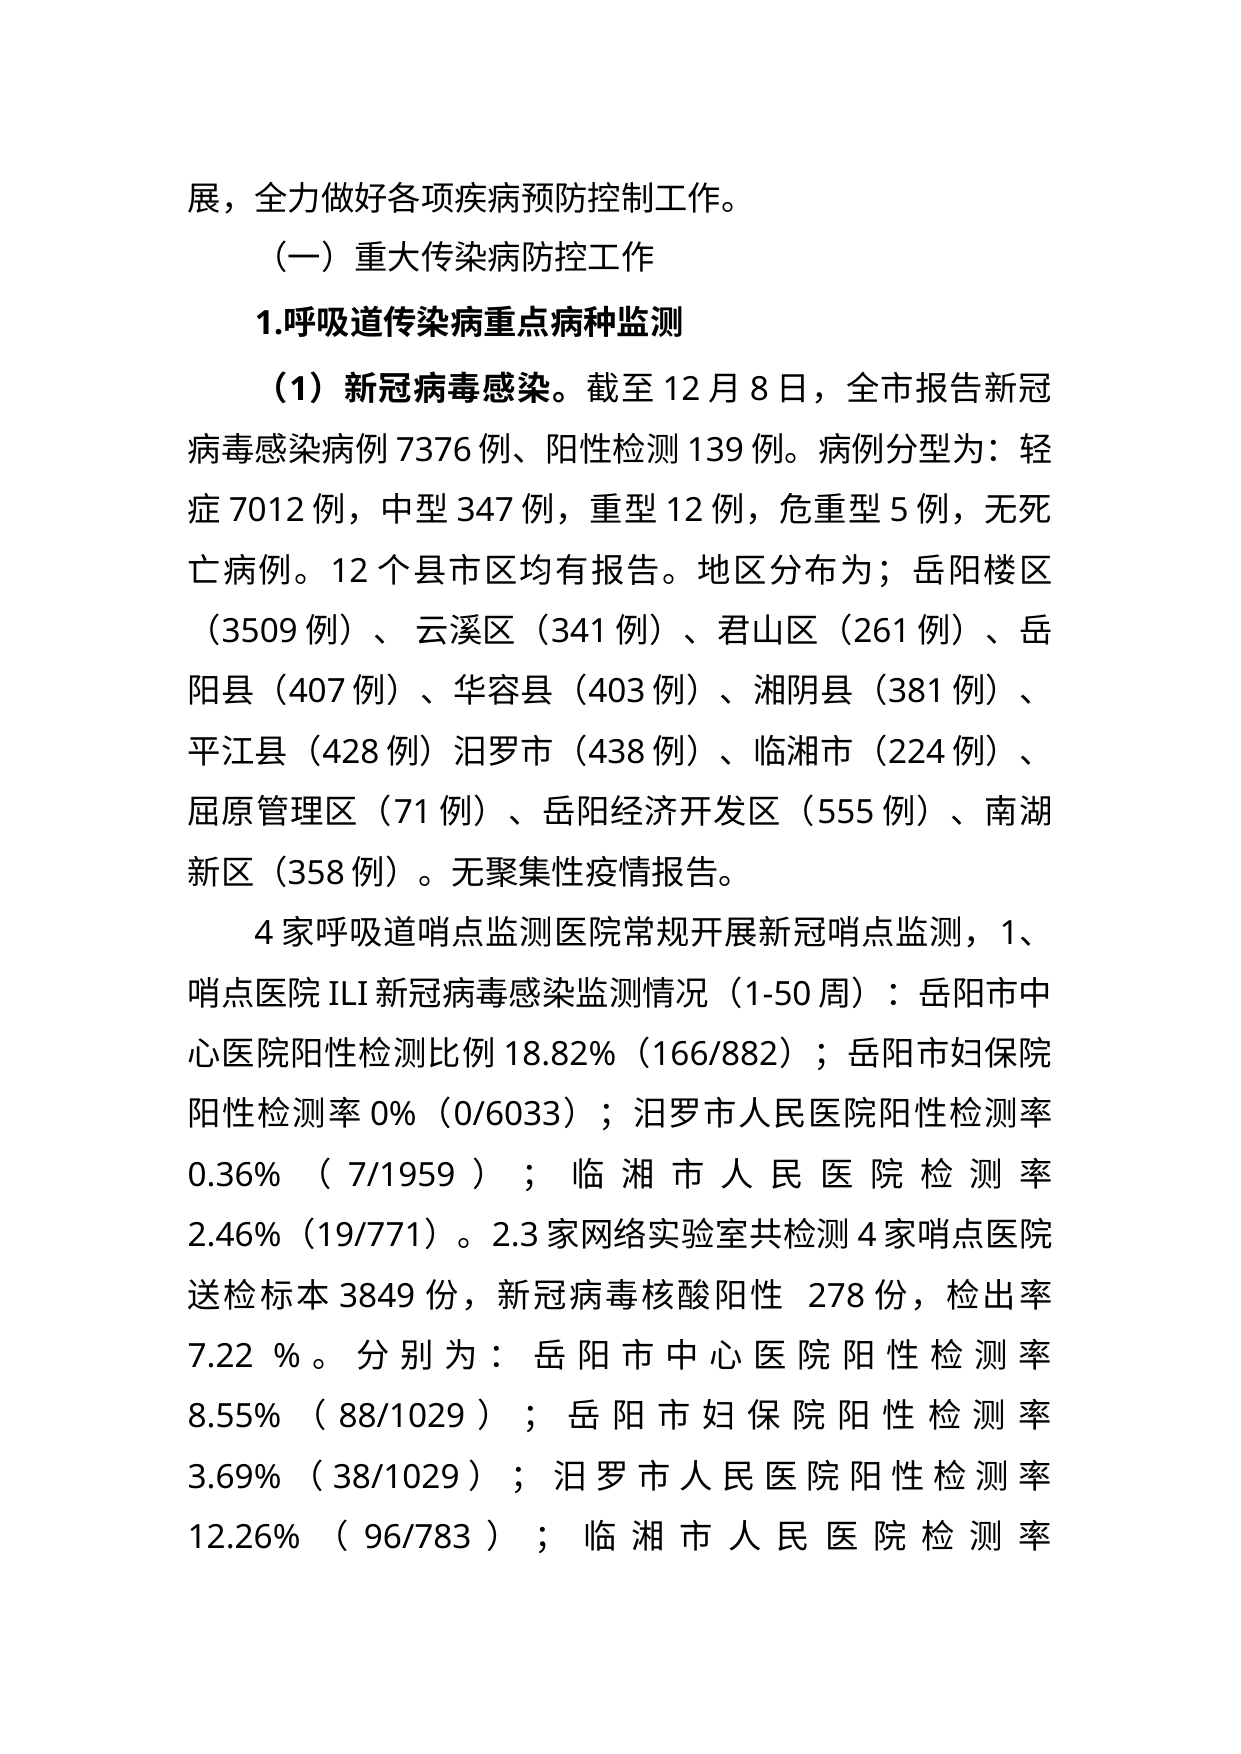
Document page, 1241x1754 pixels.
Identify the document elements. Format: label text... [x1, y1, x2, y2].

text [187, 896, 1053, 1561]
text （1）新冠病毒感染。截至12月8日，全市报告新冠病毒感染病例7376例、阳性检测139例。病例分型为：轻症7012例，中型347例，重型12例，危重型5例，无死亡病例。12个县市区均有报告。地区分布为；岳阳楼区（3509例）、 云溪区（341例）、君山区（261例）、岳阳县（407例）、华容县（403例）、湘阴县（381例）、平江县（428例）汨罗市（438例）、临湘市（224例）、屈原管理区（71例）、岳阳经济开发区（555例）、南湖新区（358例）。无聚集性疫情报告。 [187, 352, 1053, 896]
list （一）重大传染病防控工作 [187, 222, 1053, 287]
text 1.呼吸道传染病重点病种监测 [187, 287, 1053, 352]
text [187, 162, 1053, 222]
